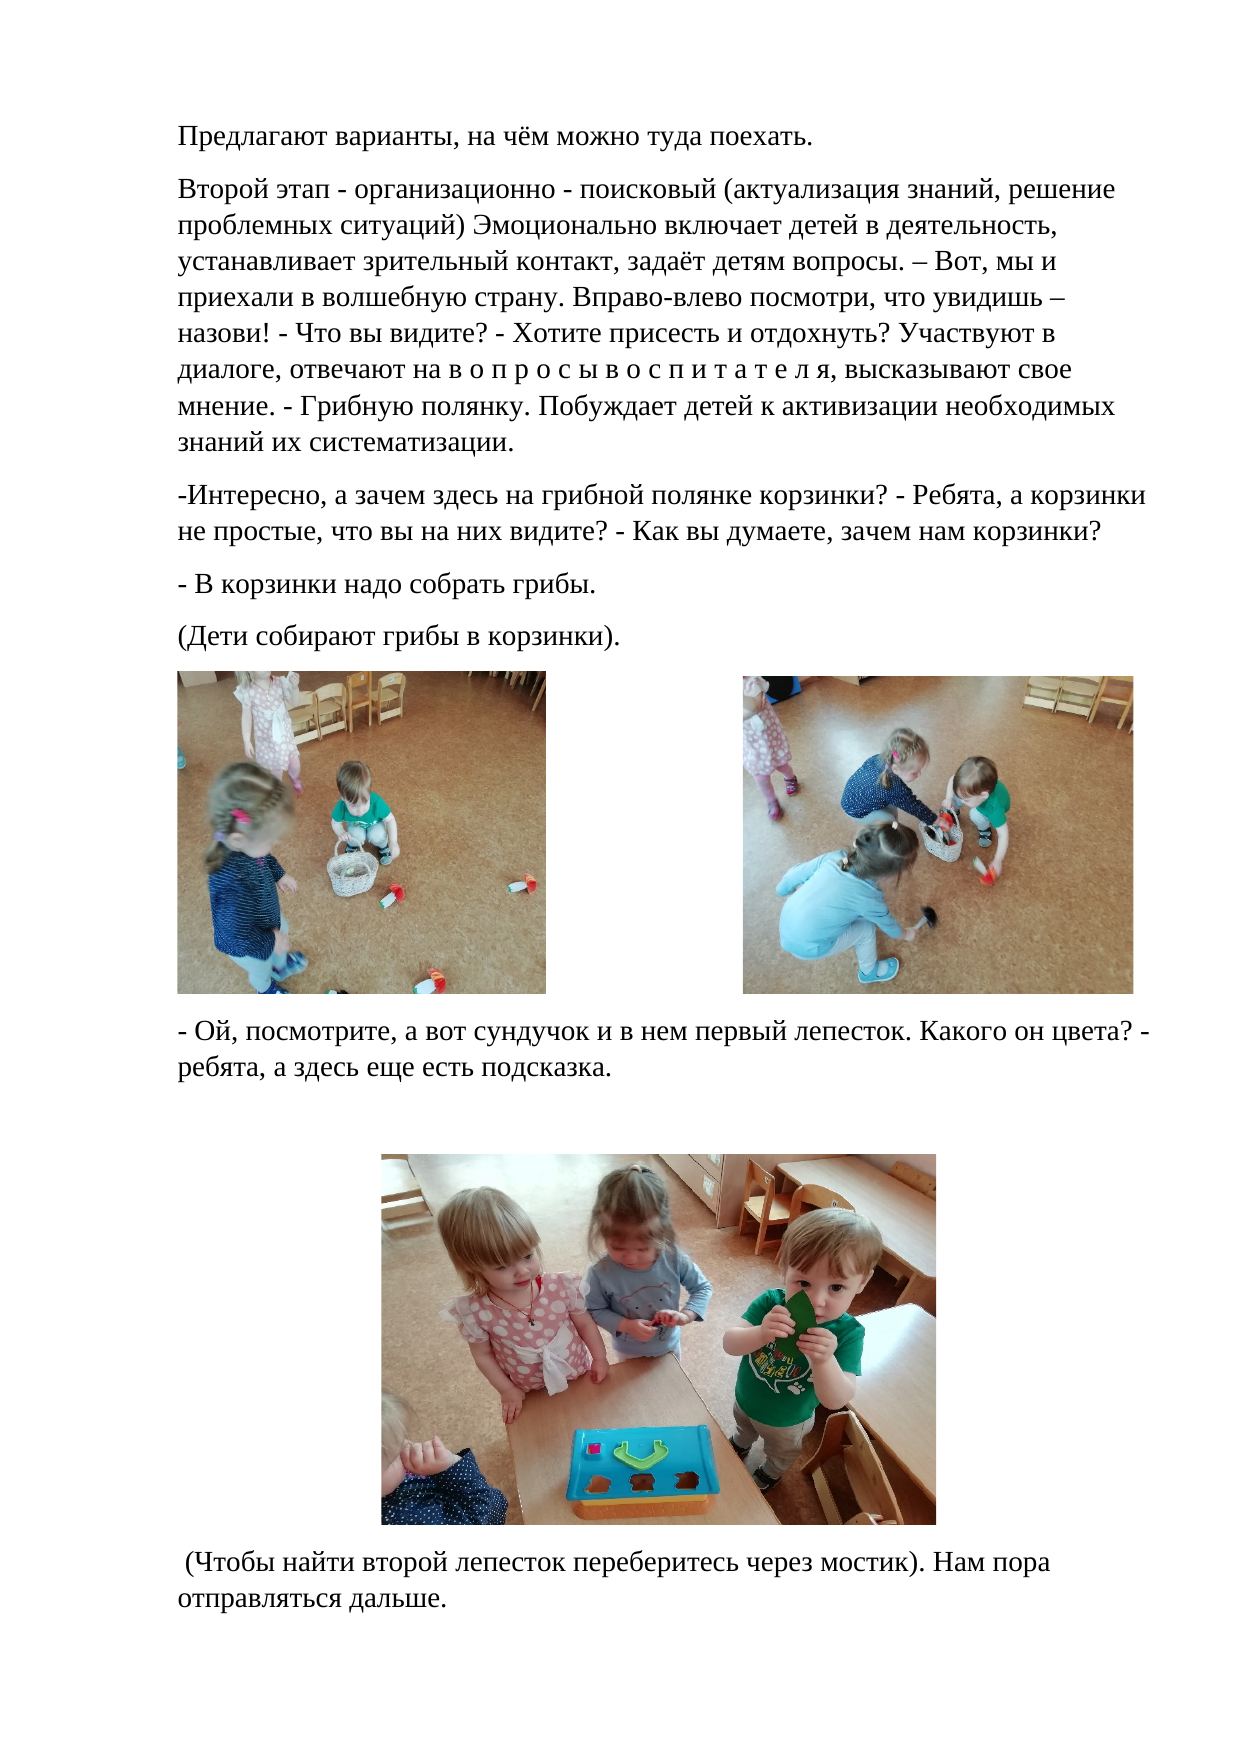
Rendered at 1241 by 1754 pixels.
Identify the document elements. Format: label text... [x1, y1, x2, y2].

text - В корзинки надо собрать грибы. [177, 566, 1152, 599]
picture [742, 676, 1134, 994]
text (Чтобы найти второй лепесток переберитесь через мостик). Нам пора отправляться дальше. [177, 1544, 1152, 1614]
text - Ой, посмотрите, а вот сундучок и в нем первый лепесток. Какого он цвета? - ребята, а здесь еще есть подсказка. [177, 1013, 1152, 1082]
picture [381, 1154, 937, 1525]
text Второй этап - организационно - поисковый (актуализация знаний, решение проблемных ситуаций) Эмоционально включает детей в деятельность, устанавливает зрительный контакт, задаёт детям вопросы. – Вот, мы и приехали в волшебную страну. Вправо-влево посмотри, что увидишь – назови! - Что вы видите? - Хотите присесть и отдохнуть? Участвуют в диалоге, отвечают на в о п р о с ы в о с п и т а т е л я, высказывают свое мнение. - Грибную полянку. Побуждает детей к активизации необходимых знаний их систематизации. [177, 171, 1152, 457]
picture [177, 671, 546, 994]
text (Дети собирают грибы в корзинки). [177, 618, 1152, 652]
text -Интересно, а зачем здесь на грибной полянке корзинки? - Ребята, а корзинки не простые, что вы на них видите? - Как вы думаете, зачем нам корзинки? [177, 477, 1152, 546]
text Предлагают варианты, на чём можно туда поехать. [177, 118, 1152, 152]
